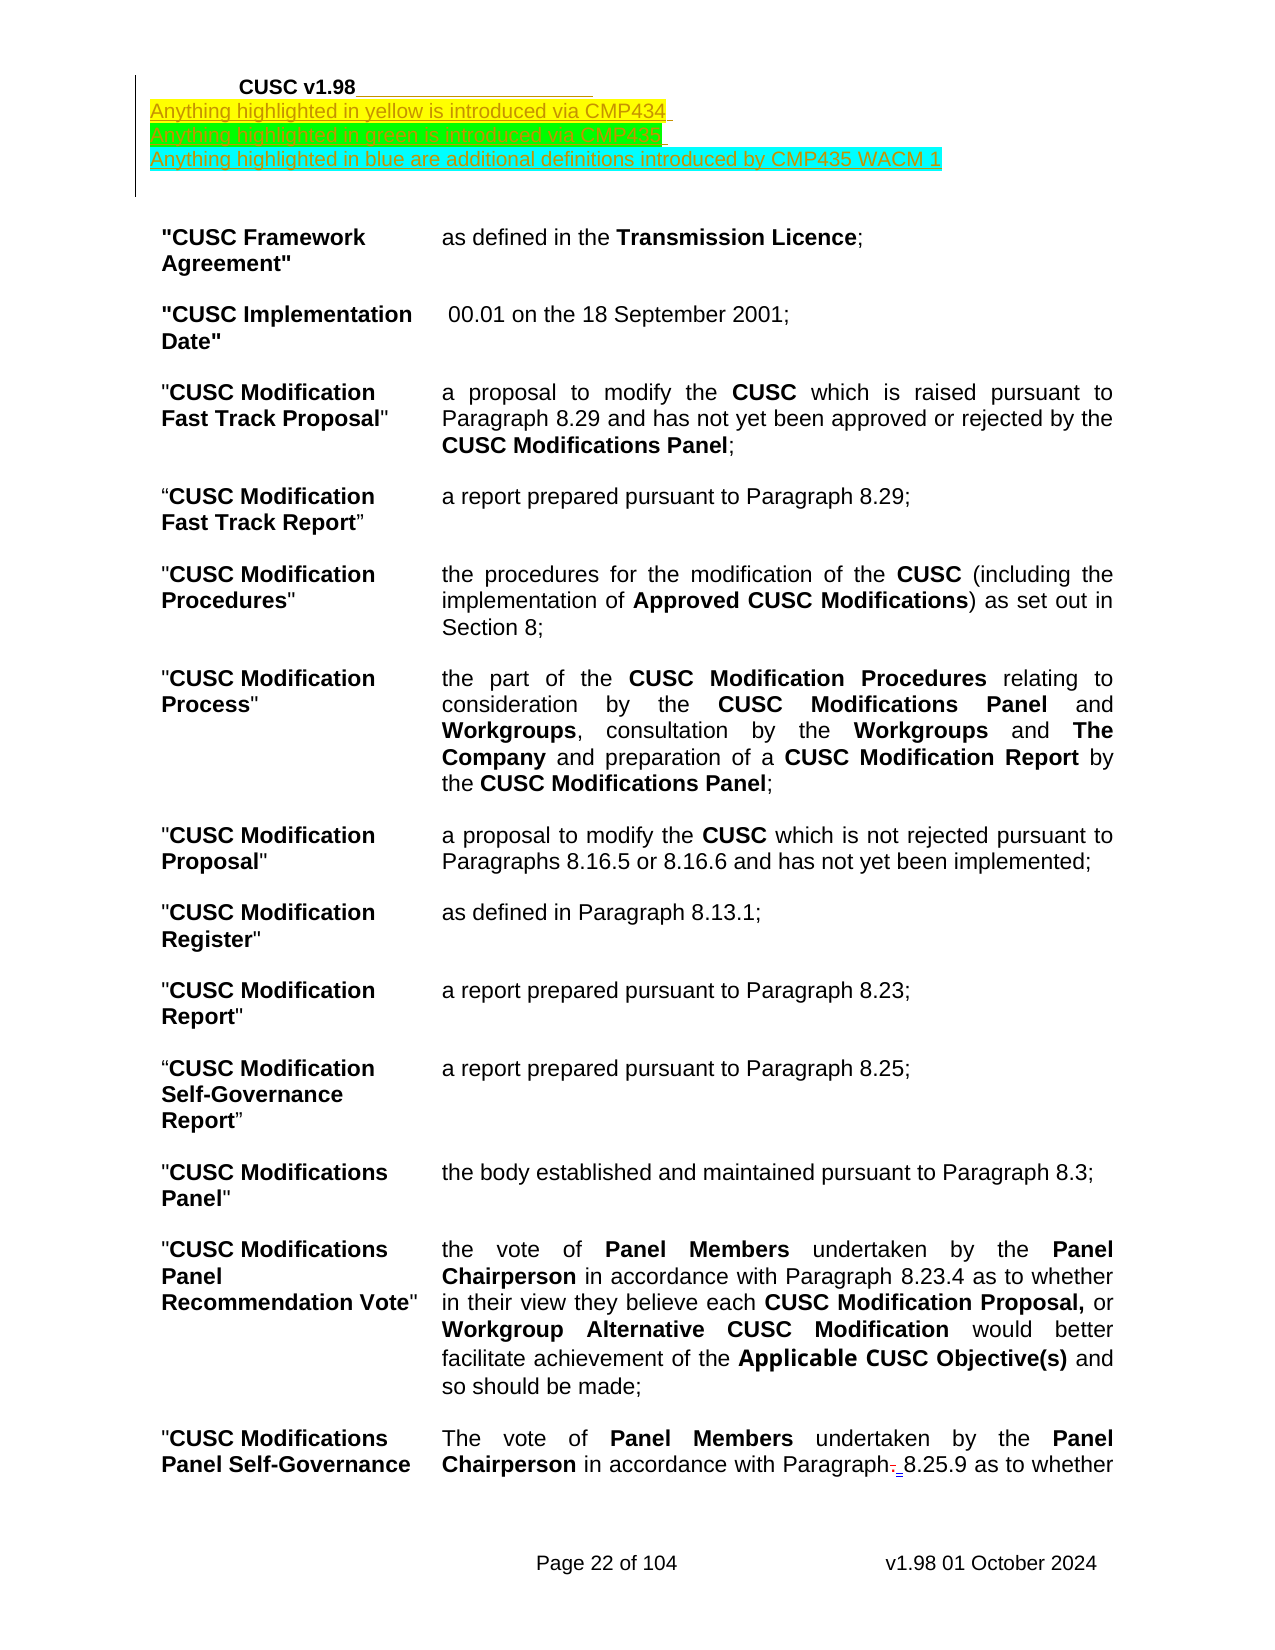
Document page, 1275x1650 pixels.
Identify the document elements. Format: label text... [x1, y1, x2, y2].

table_cell "CUSC Modifications Panel" [150, 1159, 431, 1236]
table_cell a report prepared pursuant to Paragraph 8.25; [431, 1055, 1124, 1159]
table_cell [150, 1425, 431, 1477]
table_cell the vote of Panel Members undertaken by the Panel Chairperson in accordance with Paragraph 8.23.4 as to whether in their view they believe each CUSC Modification Proposal, or Workgroup Alternative CUSC Modification would better facilitate achievement of the Applicable CUSC Objective(s) and so should be made; [431, 1236, 1124, 1424]
table_cell “CUSC Modification Fast Track Report” [150, 483, 431, 561]
table_cell as defined in the Transmission Licence; [431, 224, 1124, 301]
table_cell "CUSC Modification Procedures" [150, 561, 431, 665]
table_cell a report prepared pursuant to Paragraph 8.23; [431, 977, 1124, 1055]
table_cell a proposal to modify the CUSC which is not rejected pursuant to Paragraphs 8.16.5 or 8.16.6 and has not yet been implemented; [431, 822, 1124, 899]
table_cell the body established and maintained pursuant to Paragraph 8.3; [431, 1159, 1124, 1236]
table_cell the part of the CUSC Modification Procedures relating to consideration by the CUSC Modifications Panel and Workgroups, consultation by the Workgroups and The Company and preparation of a CUSC Modification Report by the CUSC Modifications Panel; [431, 665, 1124, 822]
table_cell "CUSC Modification Fast Track Proposal" [150, 379, 431, 483]
table_cell "CUSC Modification Proposal" [150, 822, 431, 899]
table_cell "CUSC Modification Report" [150, 977, 431, 1055]
table_cell a report prepared pursuant to Paragraph 8.29; [431, 483, 1124, 561]
table_cell 00.01 on the 18 September 2001; [431, 301, 1124, 379]
table_cell as defined in Paragraph 8.13.1; [431, 899, 1124, 977]
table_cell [431, 1425, 1124, 1477]
table_cell "CUSC Modification Register" [150, 899, 431, 977]
table_cell a proposal to modify the CUSC which is raised pursuant to Paragraph 8.29 and has not yet been approved or rejected by the CUSC Modifications Panel; [431, 379, 1124, 483]
table_cell “CUSC Modification Self-Governance Report” [150, 1055, 431, 1159]
table_cell "CUSC Modifications Panel Recommendation Vote" [150, 1236, 431, 1424]
table_cell "CUSC Framework Agreement" [150, 224, 431, 301]
table_cell "CUSC Implementation Date" [150, 301, 431, 379]
table_cell the procedures for the modification of the CUSC (including the implementation of Approved CUSC Modifications) as set out in Section 8; [431, 561, 1124, 665]
table_cell "CUSC Modification Process" [150, 665, 431, 822]
